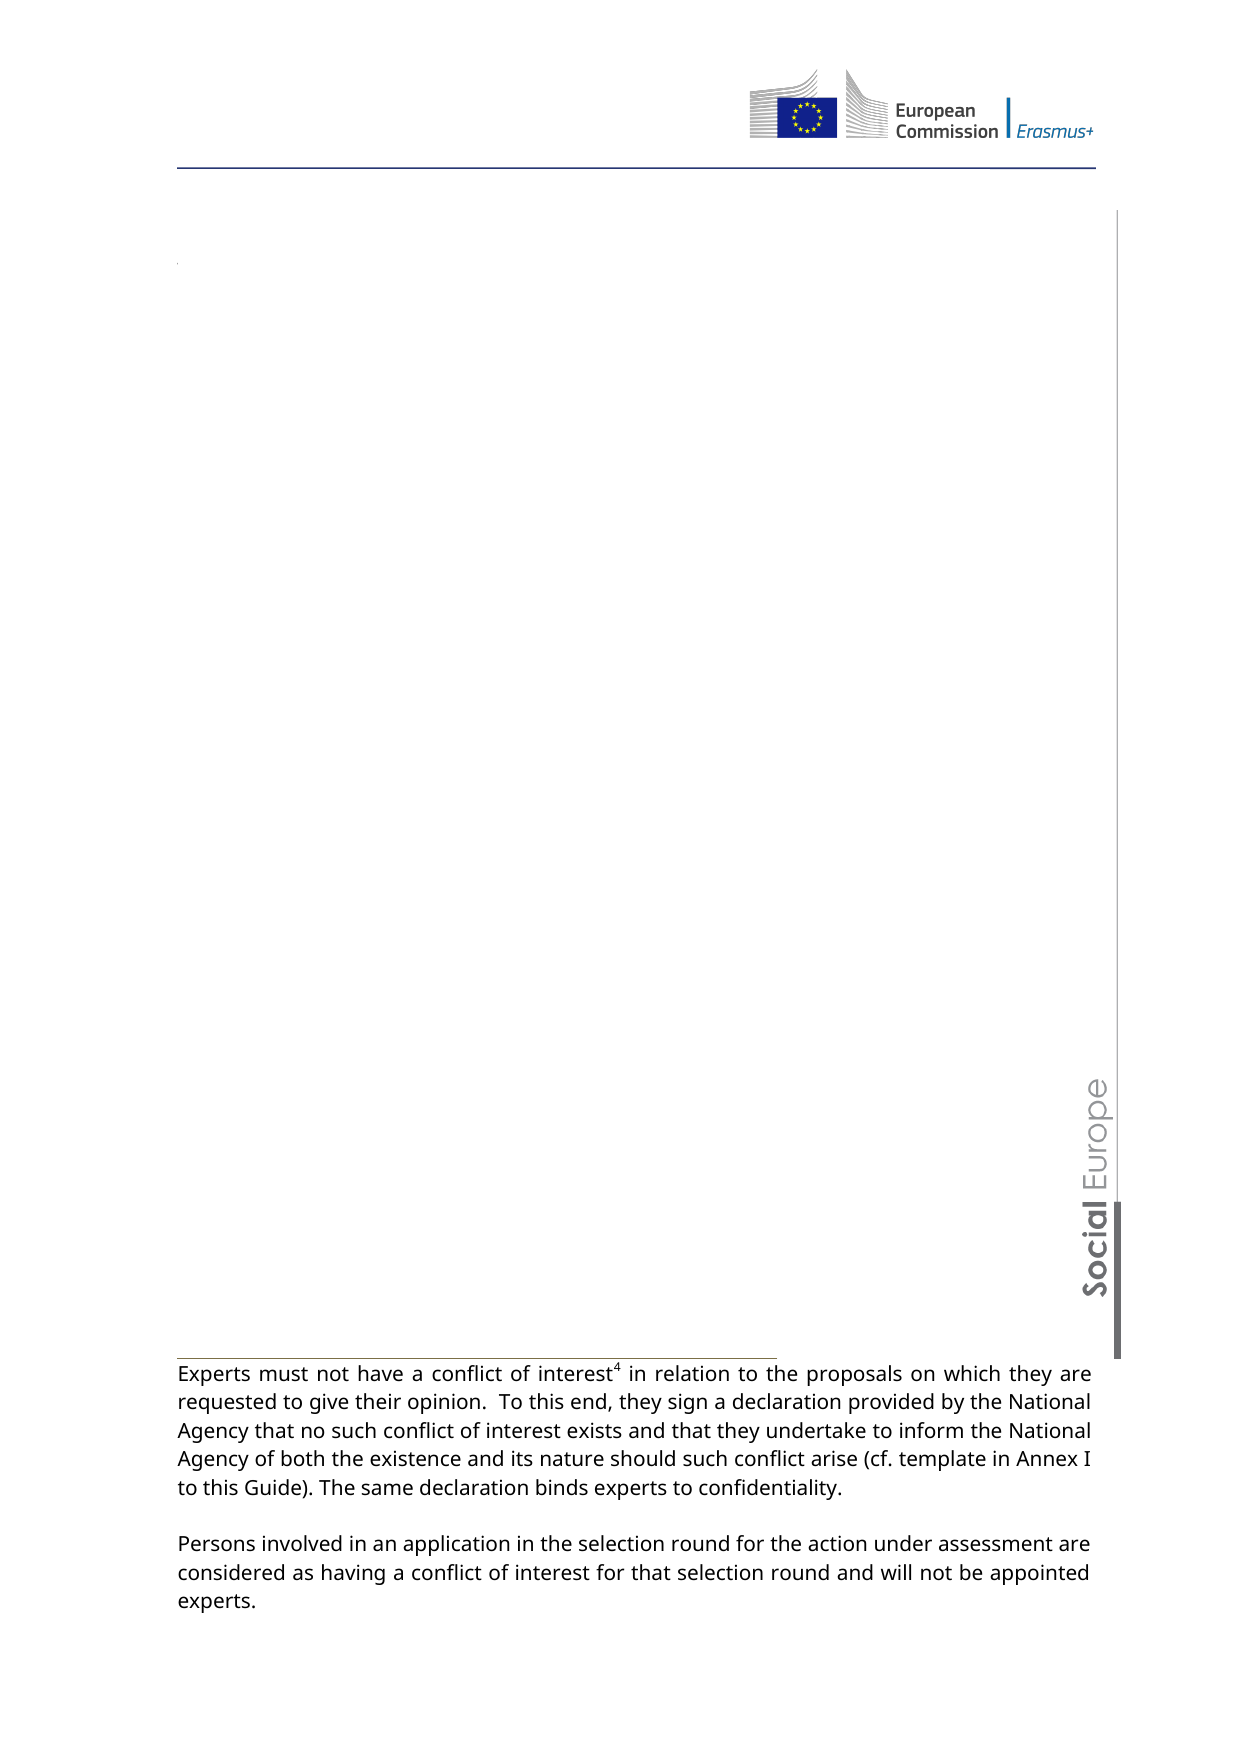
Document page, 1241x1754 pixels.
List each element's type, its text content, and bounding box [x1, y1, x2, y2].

text Persons involved in an application in the selection round for the action under assessment are considered as having a conflict of interest for that selection round and will not be appointed experts. [177, 1529, 1092, 1615]
picture [749, 69, 1093, 142]
picture [177, 210, 1121, 1359]
text Experts must not have a conflict of interest in relation to the proposals on which they are requested to give their opinion. To this end, they sign a declaration provided by the National Agency that no such conflict of interest exists and that they undertake to inform the National Agency of both the existence and its nature should such conflict arise (cf. template in Annex I to this Guide). The same declaration binds experts to confidentiality. [177, 1359, 1092, 1501]
